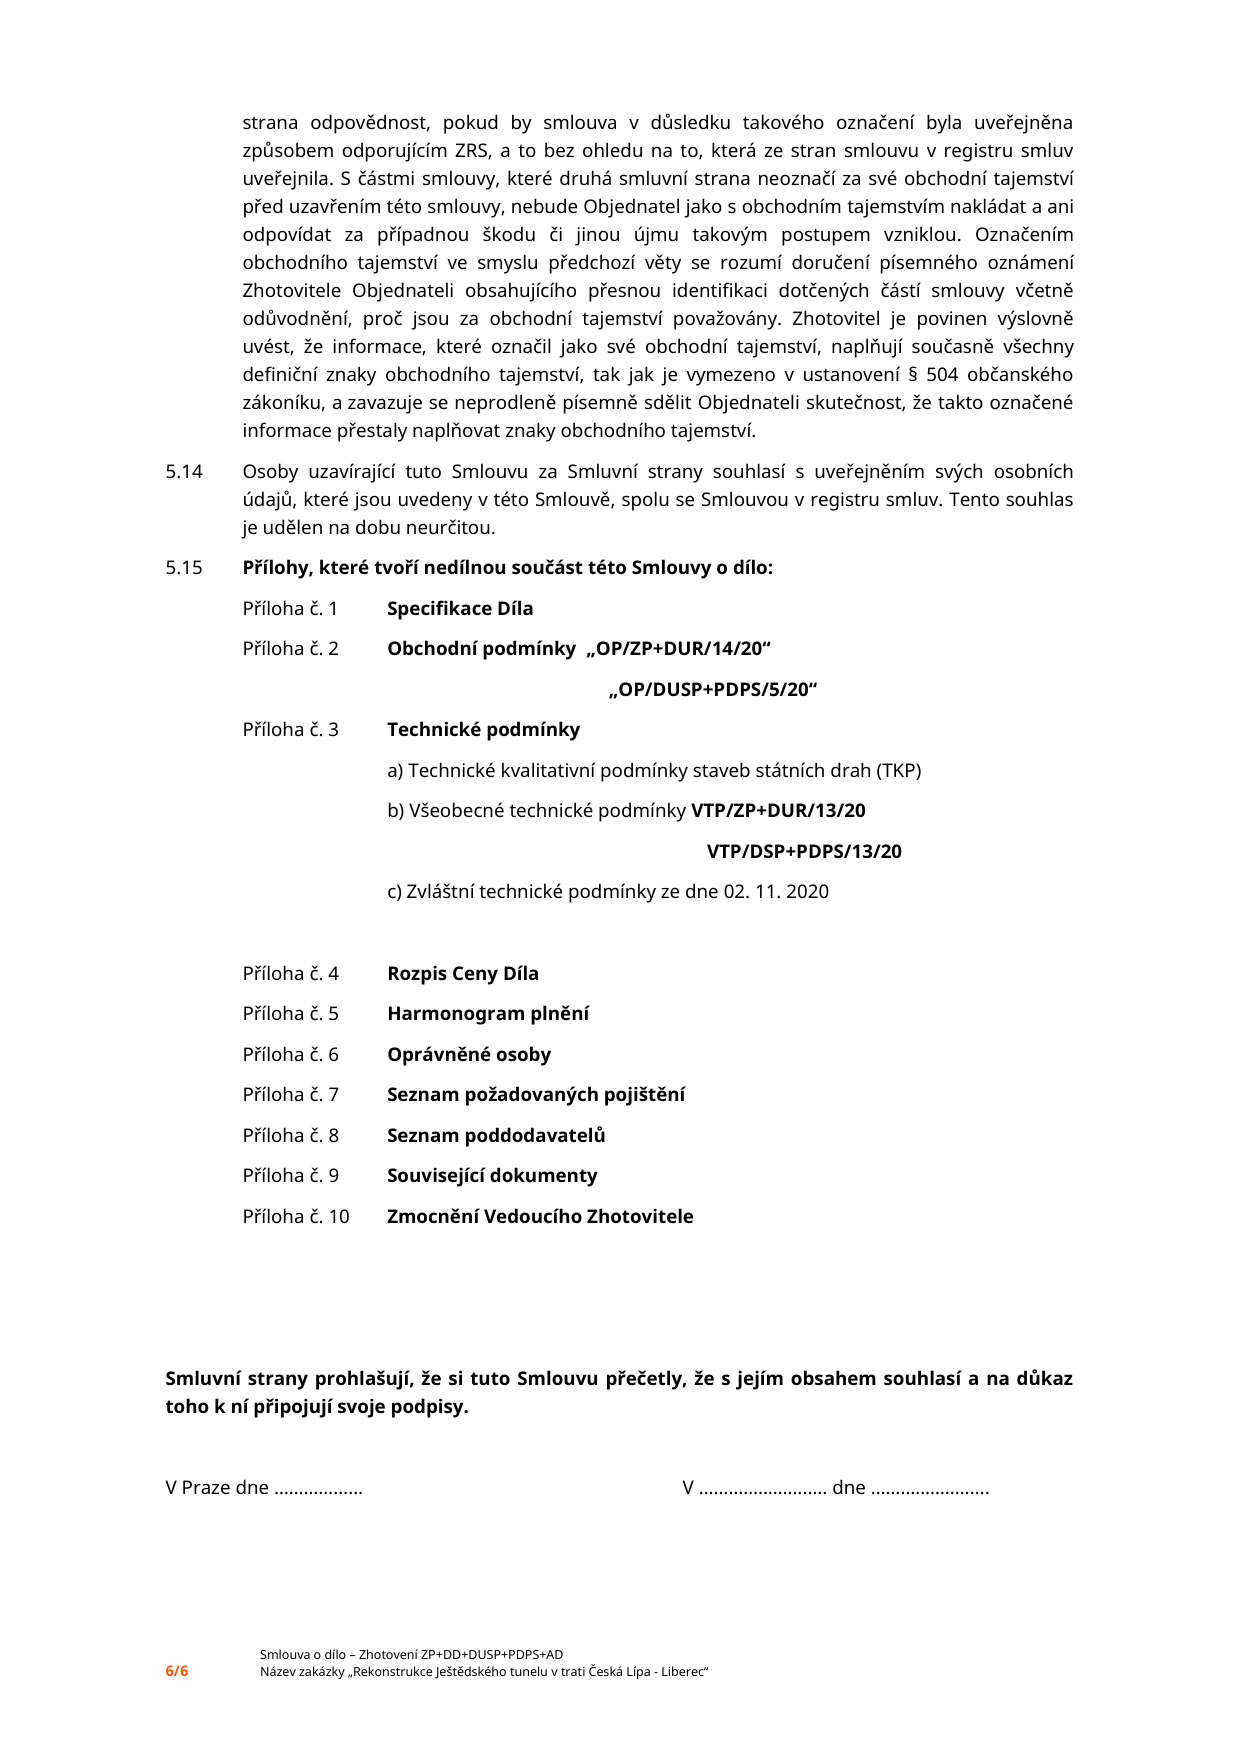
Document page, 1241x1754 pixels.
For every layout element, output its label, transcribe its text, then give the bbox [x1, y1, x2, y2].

text Příloha č. 10 Zmocnění Vedoucího Zhotovitele [242, 1203, 1075, 1228]
text c) Zvláštní technické podmínky ze dne 02. 11. 2020 [387, 879, 1075, 904]
text VTP/DSP+PDPS/13/20 [387, 838, 1075, 864]
text Příloha č. 3 Technické podmínky [242, 717, 1075, 742]
text Příloha č. 7 Seznam požadovaných pojištění [242, 1081, 1075, 1107]
text Příloha č. 8 Seznam poddodavatelů [242, 1122, 1075, 1147]
text Smluvní strany prohlašují, že si tuto Smlouvu přečetly, že s jejím obsahem souhlasí a na důkaz toho k ní připojují svoje podpisy. [165, 1365, 1075, 1418]
text Přílohy, které tvoří nedílnou součást této Smlouvy o dílo: [165, 554, 1075, 580]
text Příloha č. 4 Rozpis Ceny Díla [242, 960, 1075, 985]
text b) Všeobecné technické podmínky VTP/ZP+DUR/13/20 [387, 798, 1075, 823]
text Příloha č. 2 Obchodní podmínky „OP/ZP+DUR/14/20“ [242, 636, 1075, 661]
text a) Technické kvalitativní podmínky staveb státních drah (TKP) [387, 757, 1075, 783]
text V Praze dne ……………… V ………………….…. dne ……………..……. [165, 1474, 1075, 1499]
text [242, 109, 1075, 443]
text Příloha č. 9 Související dokumenty [242, 1162, 1075, 1188]
text Příloha č. 1 Specifikace Díla [242, 595, 1075, 621]
text Příloha č. 5 Harmonogram plnění [242, 1000, 1075, 1026]
text „OP/DUSP+PDPS/5/20“ [538, 676, 1075, 702]
text Osoby uzavírající tuto Smlouvu za Smluvní strany souhlasí s uveřejněním svých osobních údajů, které jsou uvedeny v této Smlouvě, spolu se Smlouvou v registru smluv. Tento souhlas je udělen na dobu neurčitou. [165, 458, 1075, 539]
text Příloha č. 6 Oprávněné osoby [242, 1041, 1075, 1066]
